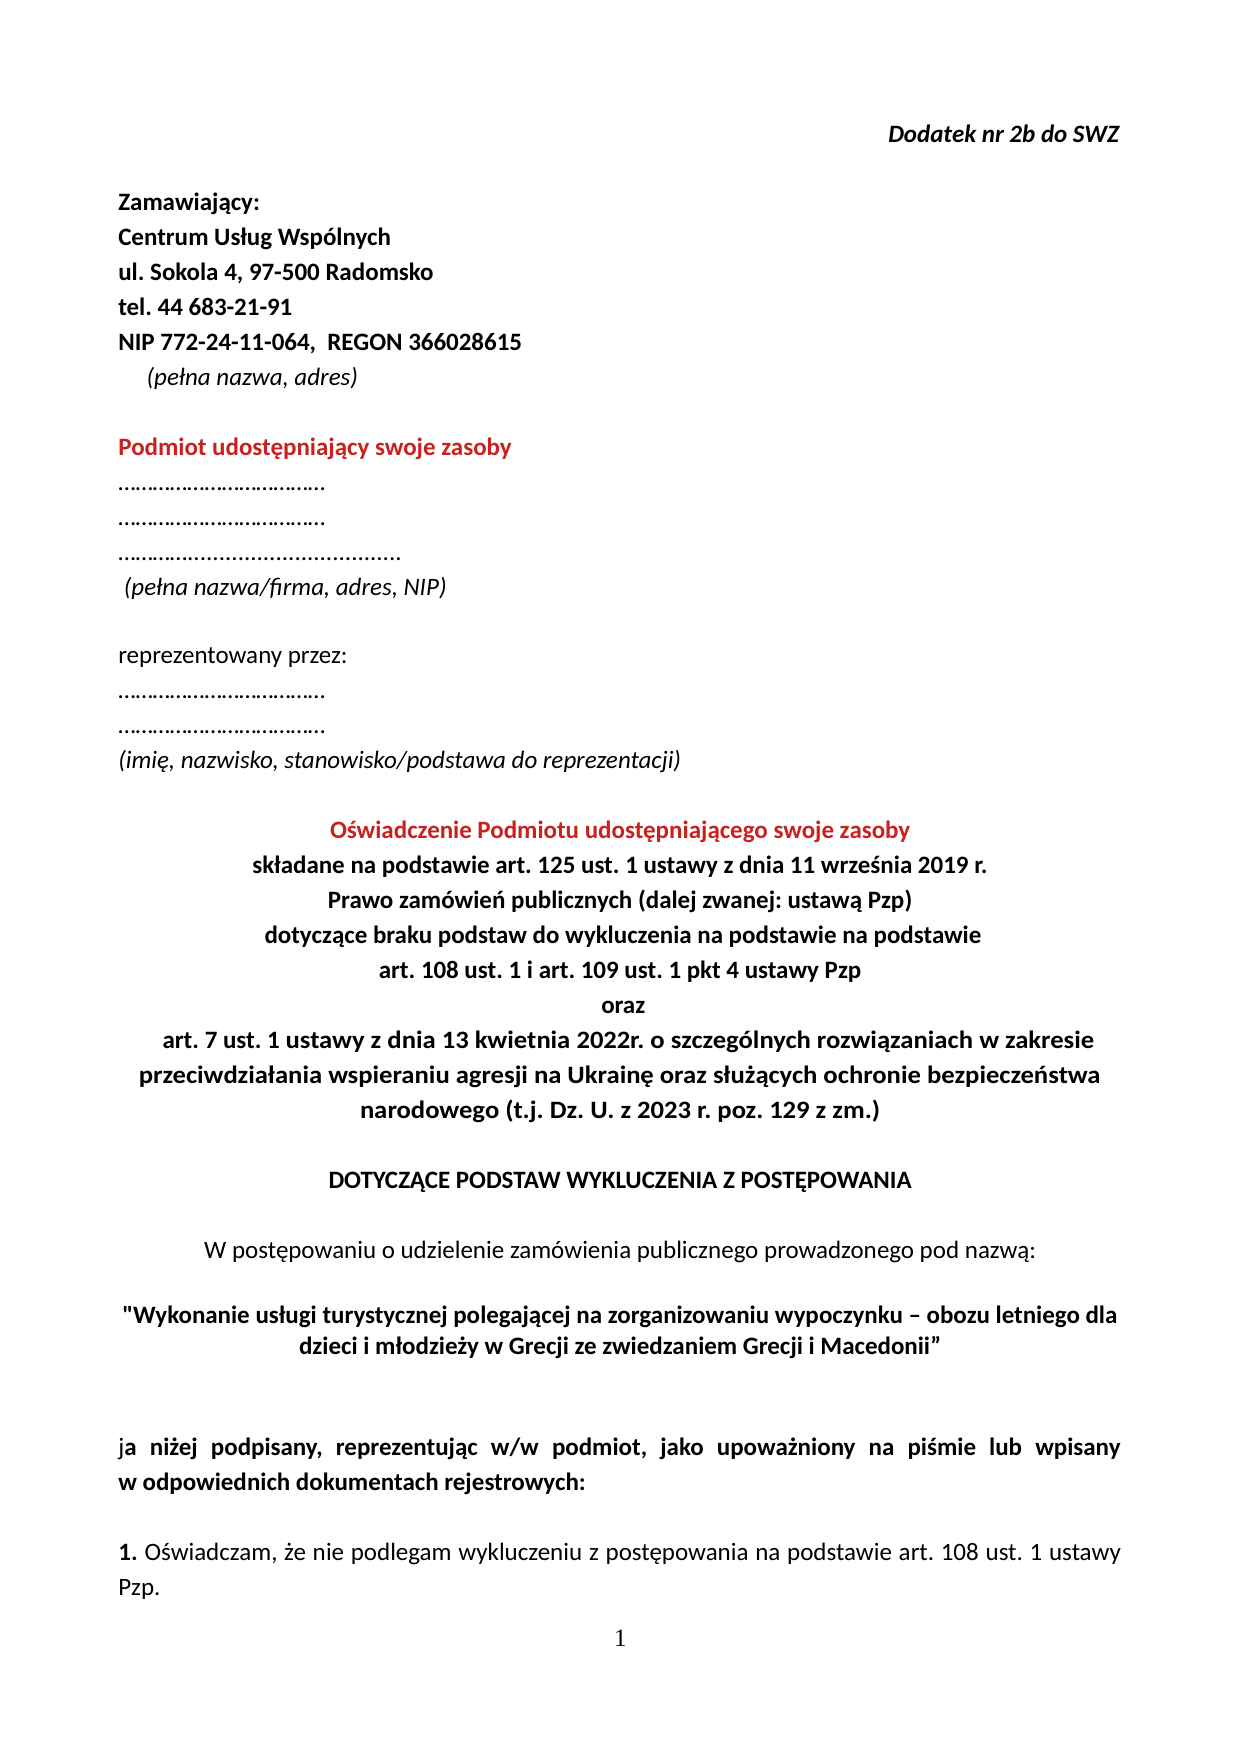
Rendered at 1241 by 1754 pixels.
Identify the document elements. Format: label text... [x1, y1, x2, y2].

text reprezentowany przez: [118, 639, 1122, 670]
text W postępowaniu o udzielenie zamówienia publicznego prowadzonego pod nazwą: [118, 1234, 1122, 1265]
text Zamawiający: [118, 186, 1122, 217]
text (imię, nazwisko, stanowisko/podstawa do reprezentacji) [118, 744, 1122, 775]
text 1. Oświadczam, że nie podlegam wykluczeniu z postępowania na podstawie art. 108 ust. 1 ustawy Pzp. [118, 1536, 1122, 1601]
text Podmiot udostępniający swoje zasoby [118, 431, 1122, 462]
text ………….................................. [118, 536, 1122, 567]
text Prawo zamówień publicznych (dalej zwanej: ustawą Pzp) [118, 884, 1122, 915]
text art. 7 ust. 1 ustawy z dnia 13 kwietnia 2022r. o szczególnych rozwiązaniach w zakresie przeciwdziałania wspieraniu agresji na Ukrainę oraz służących ochronie bezpieczeństwa narodowego (t.j. Dz. U. z 2023 r. poz. 129 z zm.) [118, 1024, 1122, 1125]
text Centrum Usług Wspólnych [118, 221, 1122, 252]
text "Wykonanie usługi turystycznej polegającej na zorganizowaniu wypoczynku – obozu letniego dla dzieci i młodzieży w Grecji ze zwiedzaniem Grecji i Macedonii” [118, 1269, 1122, 1361]
text ……………………………… [118, 501, 1122, 532]
text Oświadczenie Podmiotu udostępniającego swoje zasoby [118, 814, 1122, 845]
text oraz [118, 989, 1122, 1020]
text DOTYCZĄCE PODSTAW WYKLUCZENIA Z POSTĘPOWANIA [118, 1164, 1122, 1195]
text tel. 44 683-21-91 [118, 291, 1122, 322]
text art. 108 ust. 1 i art. 109 ust. 1 pkt 4 ustawy Pzp [118, 954, 1122, 985]
text Dodatek nr 2b do SWZ [118, 118, 1122, 149]
text ul. Sokola 4, 97-500 Radomsko [118, 256, 1122, 287]
text składane na podstawie art. 125 ust. 1 ustawy z dnia 11 września 2019 r. [118, 849, 1122, 880]
text ja niżej podpisany, reprezentując w/w podmiot, jako upoważniony na piśmie lub wpisany w odpowiednich dokumentach rejestrowych: [118, 1431, 1122, 1496]
text (pełna nazwa/firma, adres, NIP) [118, 571, 1122, 602]
text dotyczące braku podstaw do wykluczenia na podstawie na podstawie [118, 919, 1122, 950]
text ……………………………… [118, 466, 1122, 497]
text ……………………………… [118, 709, 1122, 740]
text NIP 772-24-11-064, REGON 366028615 [118, 326, 1122, 357]
text ……………………………… [118, 674, 1122, 705]
text (pełna nazwa, adres) [118, 361, 1122, 392]
